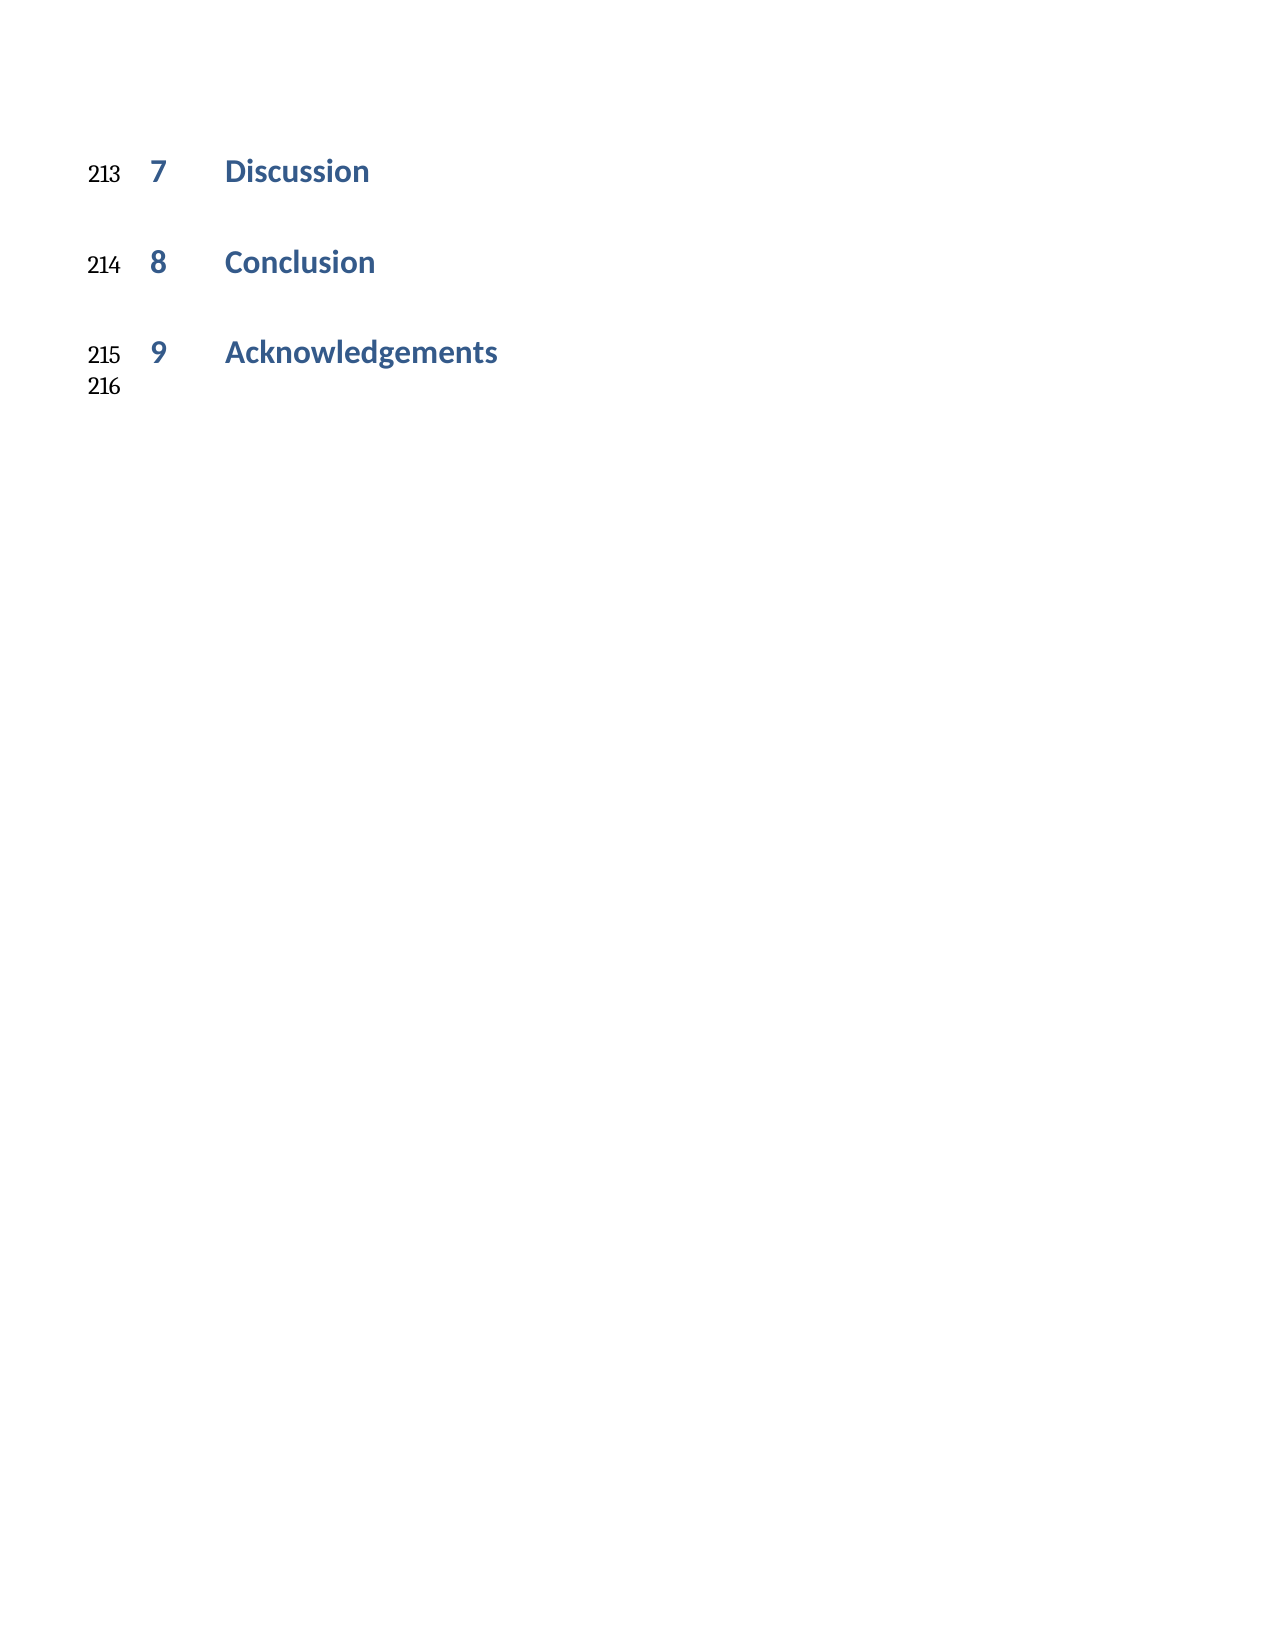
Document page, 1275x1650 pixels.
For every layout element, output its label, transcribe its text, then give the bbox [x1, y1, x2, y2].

subtitle 9 Acknowledgements [150, 331, 1125, 372]
subtitle 8 Conclusion [150, 241, 1125, 281]
subtitle 7 Discussion [150, 150, 1125, 191]
